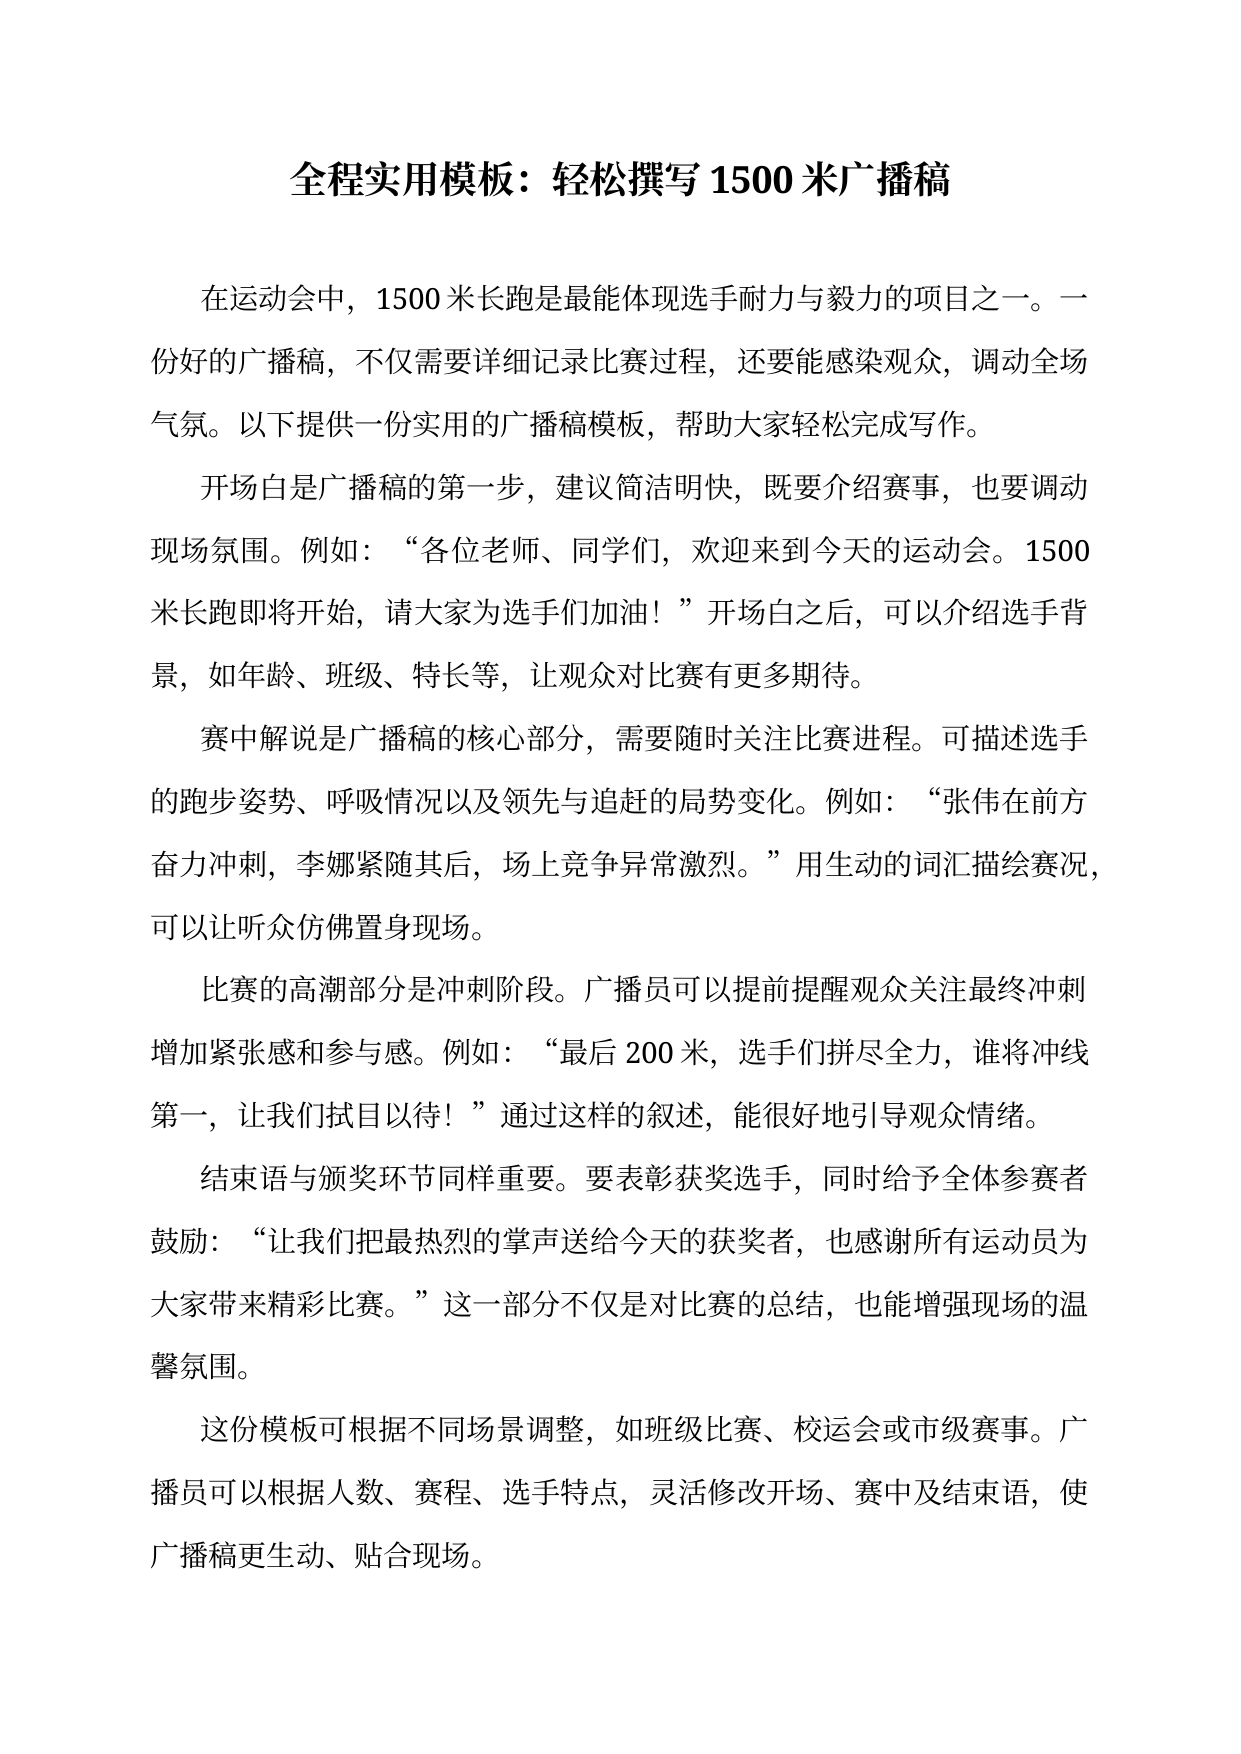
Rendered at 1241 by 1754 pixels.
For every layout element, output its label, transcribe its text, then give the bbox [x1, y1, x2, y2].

text 在运动会中，1500米长跑是最能体现选手耐力与毅力的项目之一。一份好的广播稿，不仅需要详细记录比赛过程，还要能感染观众，调动全场气氛。以下提供一份实用的广播稿模板，帮助大家轻松完成写作。 [150, 276, 1090, 444]
text 赛中解说是广播稿的核心部分，需要随时关注比赛进程。可描述选手的跑步姿势、呼吸情况以及领先与追赶的局势变化。例如：“张伟在前方奋力冲刺，李娜紧随其后，场上竞争异常激烈。”用生动的词汇描绘赛况，可以让听众仿佛置身现场。 [150, 716, 1090, 946]
subtitle 全程实用模板：轻松撰写1500米广播稿 [150, 150, 1090, 204]
text 开场白是广播稿的第一步，建议简洁明快，既要介绍赛事，也要调动现场氛围。例如：“各位老师、同学们，欢迎来到今天的运动会。1500米长跑即将开始，请大家为选手们加油！”开场白之后，可以介绍选手背景，如年龄、班级、特长等，让观众对比赛有更多期待。 [150, 464, 1090, 695]
text 比赛的高潮部分是冲刺阶段。广播员可以提前提醒观众关注最终冲刺，增加紧张感和参与感。例如：“最后200米，选手们拼尽全力，谁将冲线第一，让我们拭目以待！”通过这样的叙述，能很好地引导观众情绪。 [150, 967, 1090, 1135]
text 这份模板可根据不同场景调整，如班级比赛、校运会或市级赛事。广播员可以根据人数、赛程、选手特点，灵活修改开场、赛中及结束语，使广播稿更生动、贴合现场。 [150, 1407, 1090, 1575]
text 结束语与颁奖环节同样重要。要表彰获奖选手，同时给予全体参赛者鼓励：“让我们把最热烈的掌声送给今天的获奖者，也感谢所有运动员为大家带来精彩比赛。”这一部分不仅是对比赛的总结，也能增强现场的温馨氛围。 [150, 1156, 1090, 1386]
